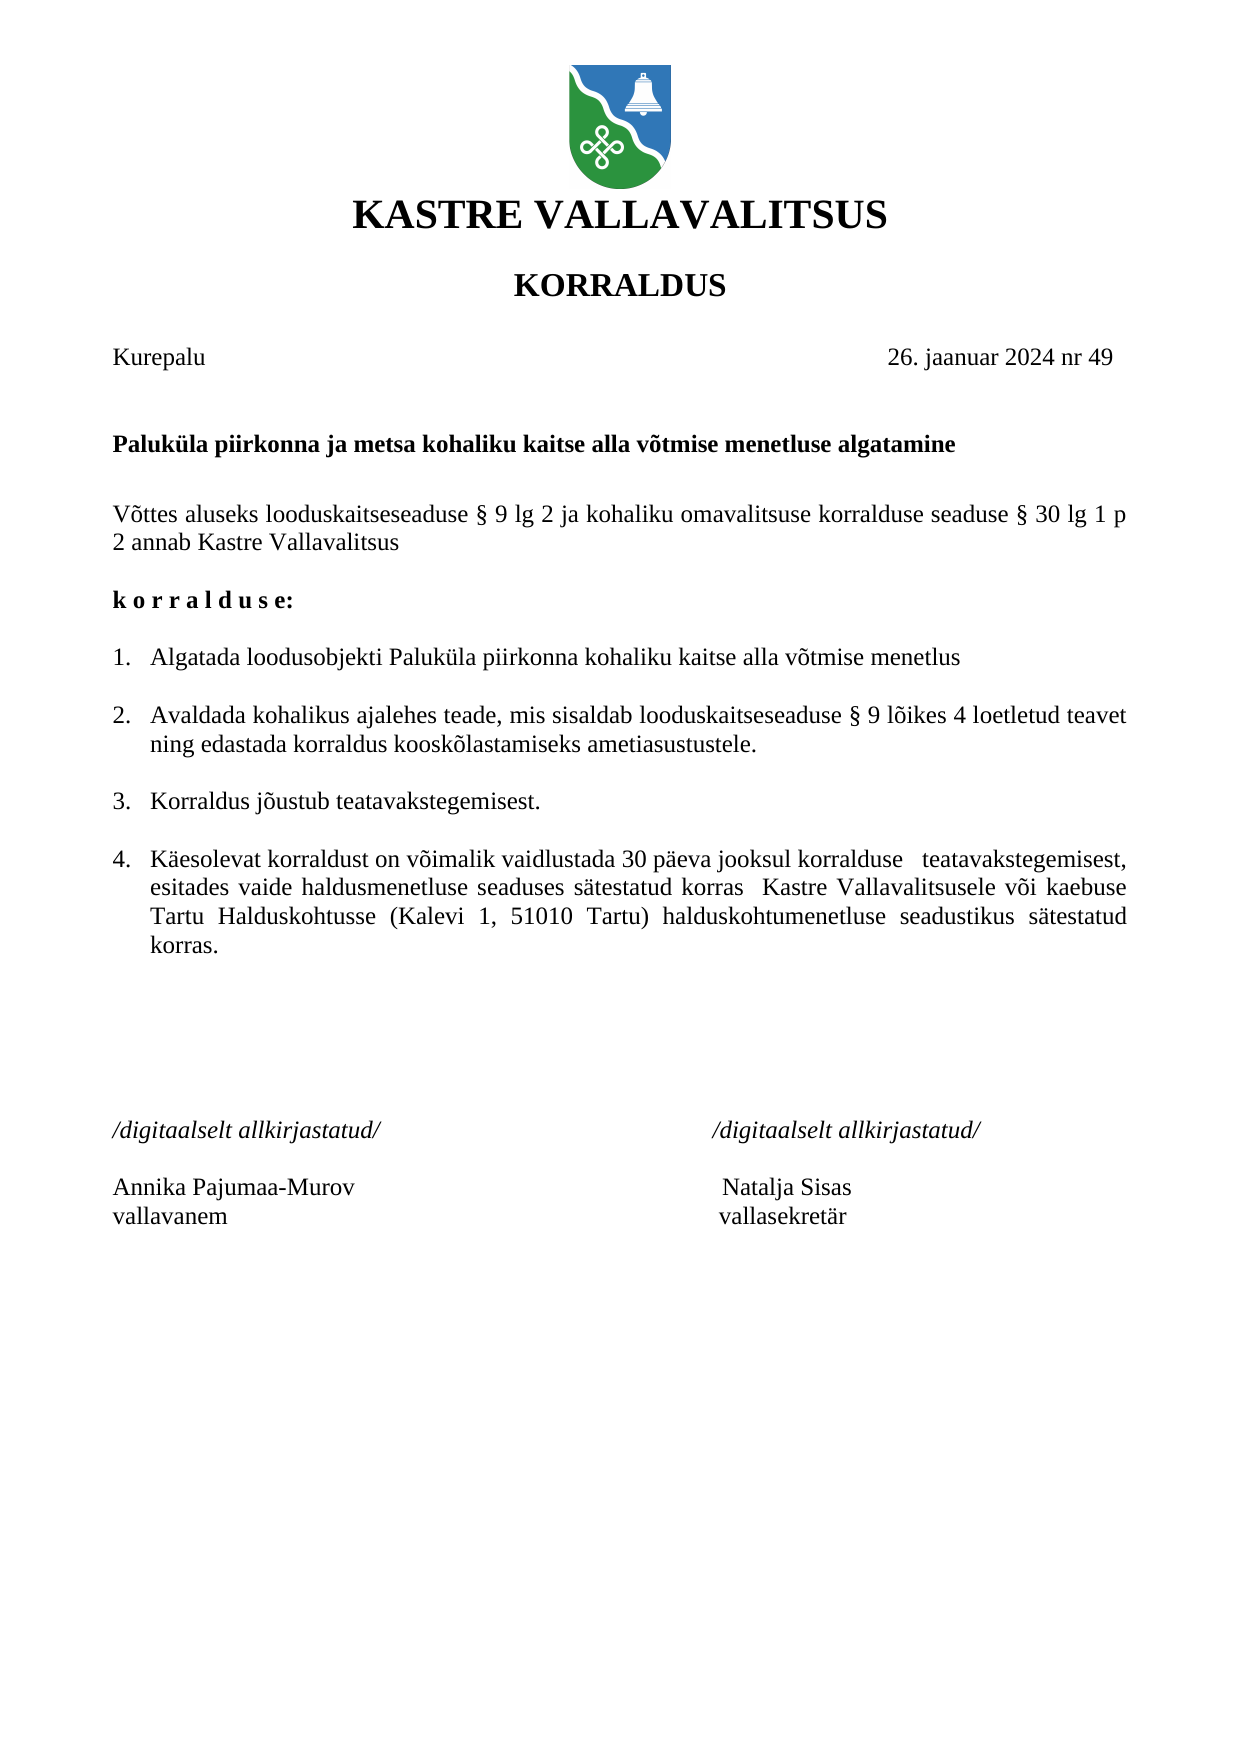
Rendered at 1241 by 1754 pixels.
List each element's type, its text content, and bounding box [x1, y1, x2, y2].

text Paluküla piirkonna ja metsa kohaliku kaitse alla võtmise menetluse algatamine [112, 429, 1128, 457]
text Annika Pajumaa-Murov Natalja Sisas [112, 1172, 1128, 1201]
text Kurepalu 26. jaanuar 2024 nr 49 [112, 342, 1128, 400]
text KORRALDUS [112, 266, 1128, 304]
text k o r r a l d u s e: [112, 585, 1128, 614]
text /digitaalselt allkirjastatud/ /digitaalselt allkirjastatud/ [112, 1115, 1128, 1144]
text vallavanem vallasekretär [112, 1201, 1128, 1230]
list Käesolevat korraldust on võimalik vaidlustada 30 päeva jooksul korralduse teatavakstegemisest, esitades vaide haldusmenetluse seaduses sätestatud korras Kastre Vallavalitsusele või kaebuse Tartu Halduskohtusse (Kalevi 1, 51010 Tartu) halduskohtumenetluse seadustikus sätestatud korras. [112, 844, 1128, 959]
list Avaldada kohalikus ajalehes teade, mis sisaldab looduskaitseseaduse § 9 lõikes 4 loetletud teavet ning edastada korraldus kooskõlastamiseks ametiasustustele. [112, 700, 1128, 757]
list Korraldus jõustub teatavakstegemisest. [112, 786, 1128, 815]
picture [569, 65, 671, 189]
text Võttes aluseks looduskaitseseaduse § 9 lg 2 ja kohaliku omavalitsuse korralduse seaduse § 30 lg 1 p 2 annab Kastre Vallavalitsus [112, 499, 1128, 556]
list Algatada loodusobjekti Paluküla piirkonna kohaliku kaitse alla võtmise menetlus [112, 642, 1128, 671]
